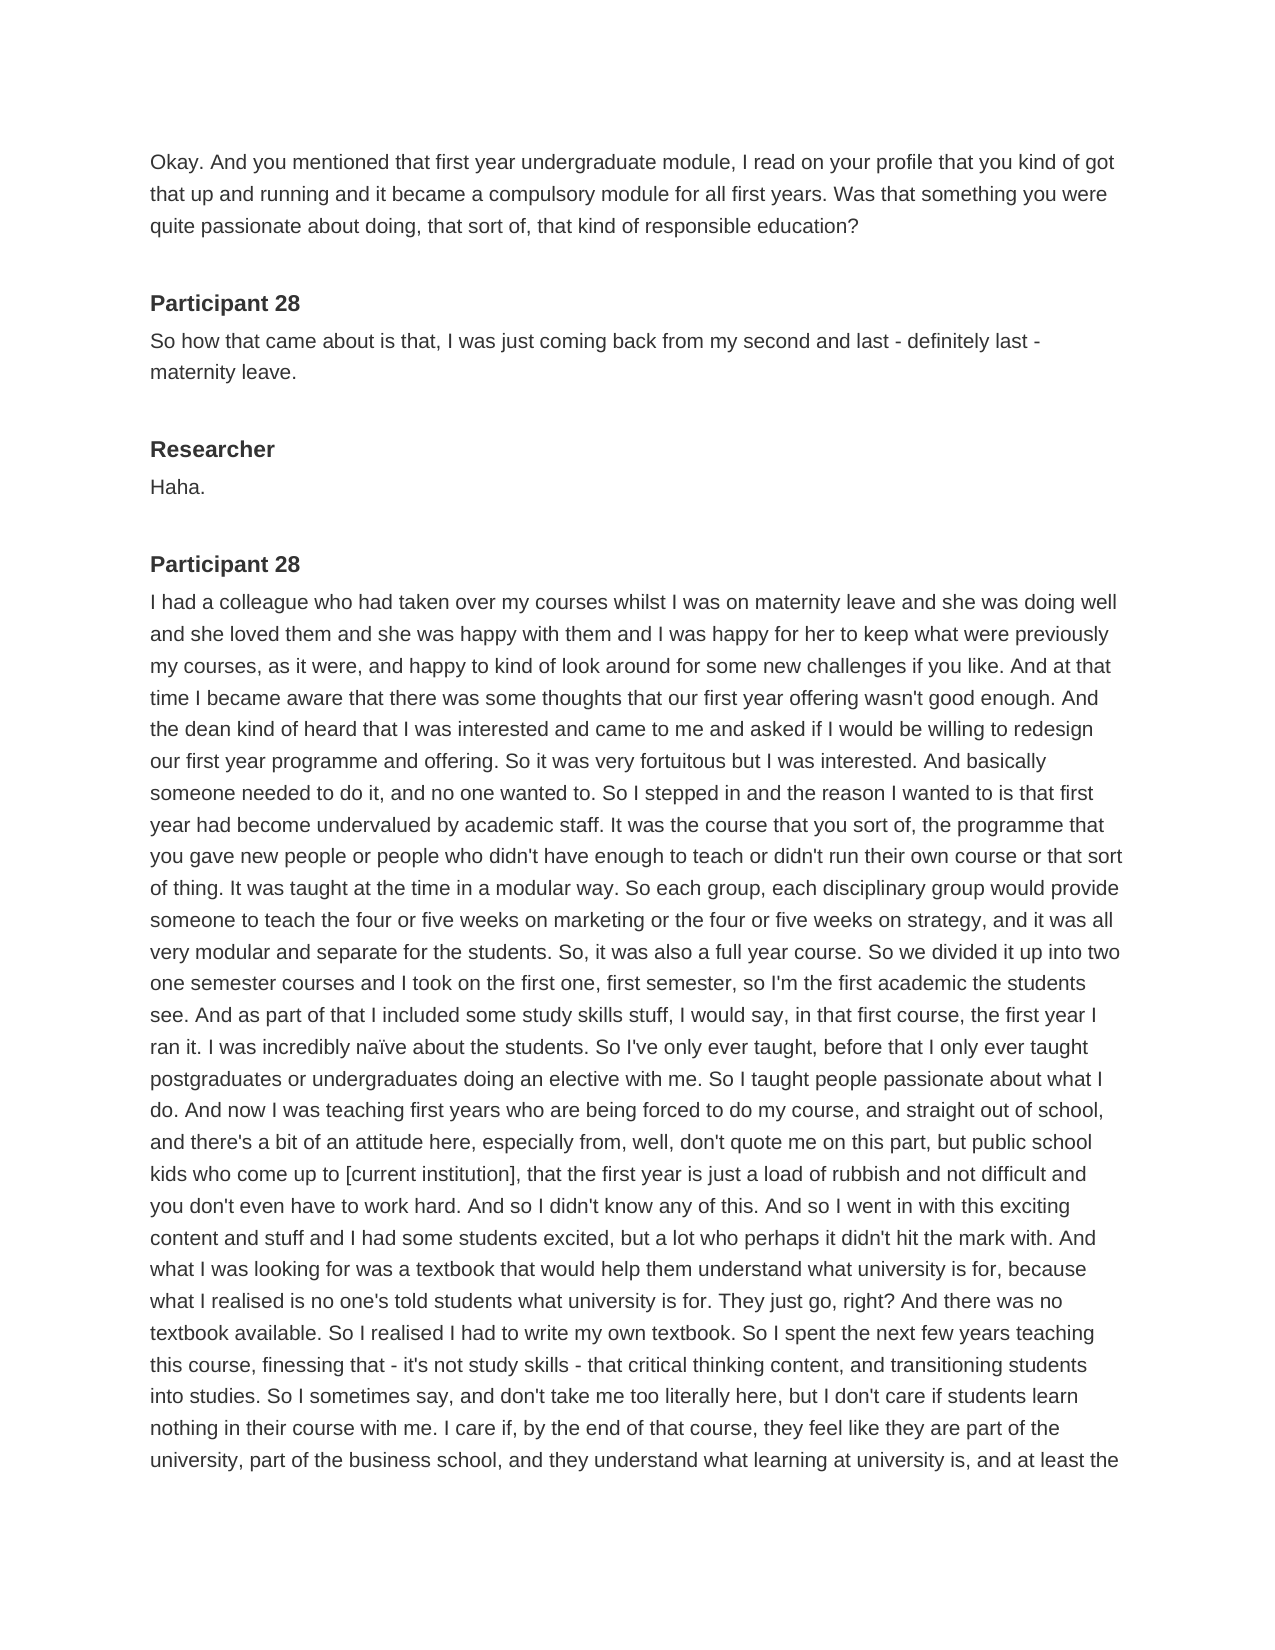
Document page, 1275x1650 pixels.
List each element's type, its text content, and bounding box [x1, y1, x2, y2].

text So how that came about is that, I was just coming back from my second and last - definitely last - maternity leave. [150, 328, 1125, 384]
text Okay. And you mentioned that first year undergraduate module, I read on your profile that you kind of got that up and running and it became a compulsory module for all first years. Was that something you were quite passionate about doing, that sort of, that kind of responsible education? [150, 150, 1125, 237]
text Haha. [150, 475, 1125, 499]
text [150, 590, 1125, 1472]
subtitle Researcher [150, 436, 1125, 463]
subtitle Participant 28 [150, 551, 1125, 577]
subtitle Participant 28 [150, 289, 1125, 316]
